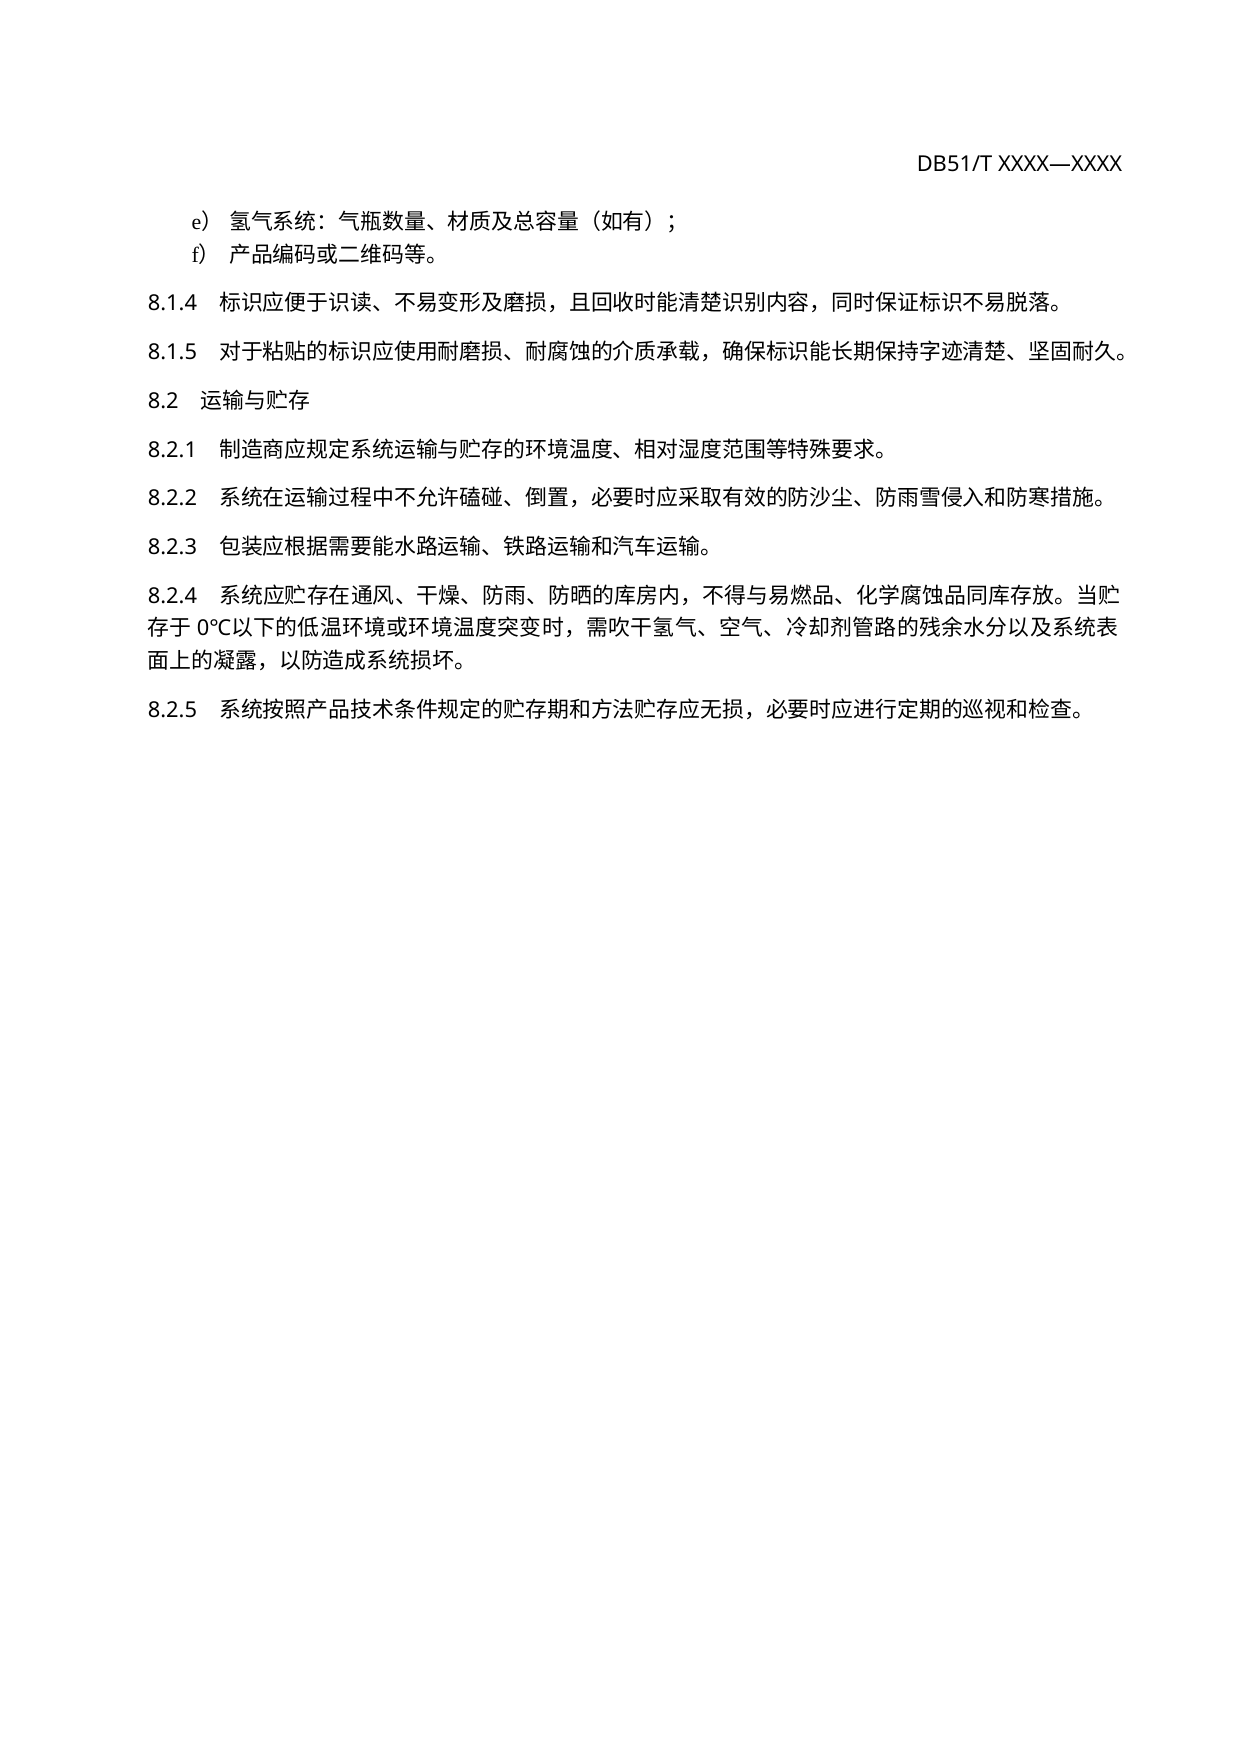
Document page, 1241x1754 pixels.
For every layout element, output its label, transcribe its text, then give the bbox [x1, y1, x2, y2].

text 包装应根据需要能水路运输、铁路运输和汽车运输。 [148, 529, 1122, 561]
list 氢气系统：气瓶数量、材质及总容量（如有）； [191, 204, 1122, 236]
text 对于粘贴的标识应使用耐磨损、耐腐蚀的介质承载，确保标识能长期保持字迹清楚、坚固耐久。 [148, 334, 1122, 366]
text 系统按照产品技术条件规定的贮存期和方法贮存应无损，必要时应进行定期的巡视和检查。 [148, 691, 1122, 724]
list 产品编码或二维码等。 [191, 236, 1122, 269]
text 系统在运输过程中不允许磕碰、倒置，必要时应采取有效的防沙尘、防雨雪侵入和防寒措施。 [148, 480, 1122, 513]
text 标识应便于识读、不易变形及磨损，且回收时能清楚识别内容，同时保证标识不易脱落。 [148, 285, 1122, 318]
text 系统应贮存在通风、干燥、防雨、防晒的库房内，不得与易燃品、化学腐蚀品同库存放。当贮存于0℃以下的低温环境或环境温度突变时，需吹干氢气、空气、冷却剂管路的残余水分以及系统表面上的凝露，以防造成系统损坏。 [148, 578, 1122, 675]
text 运输与贮存 [148, 383, 1122, 415]
text 制造商应规定系统运输与贮存的环境温度、相对湿度范围等特殊要求。 [148, 431, 1122, 464]
